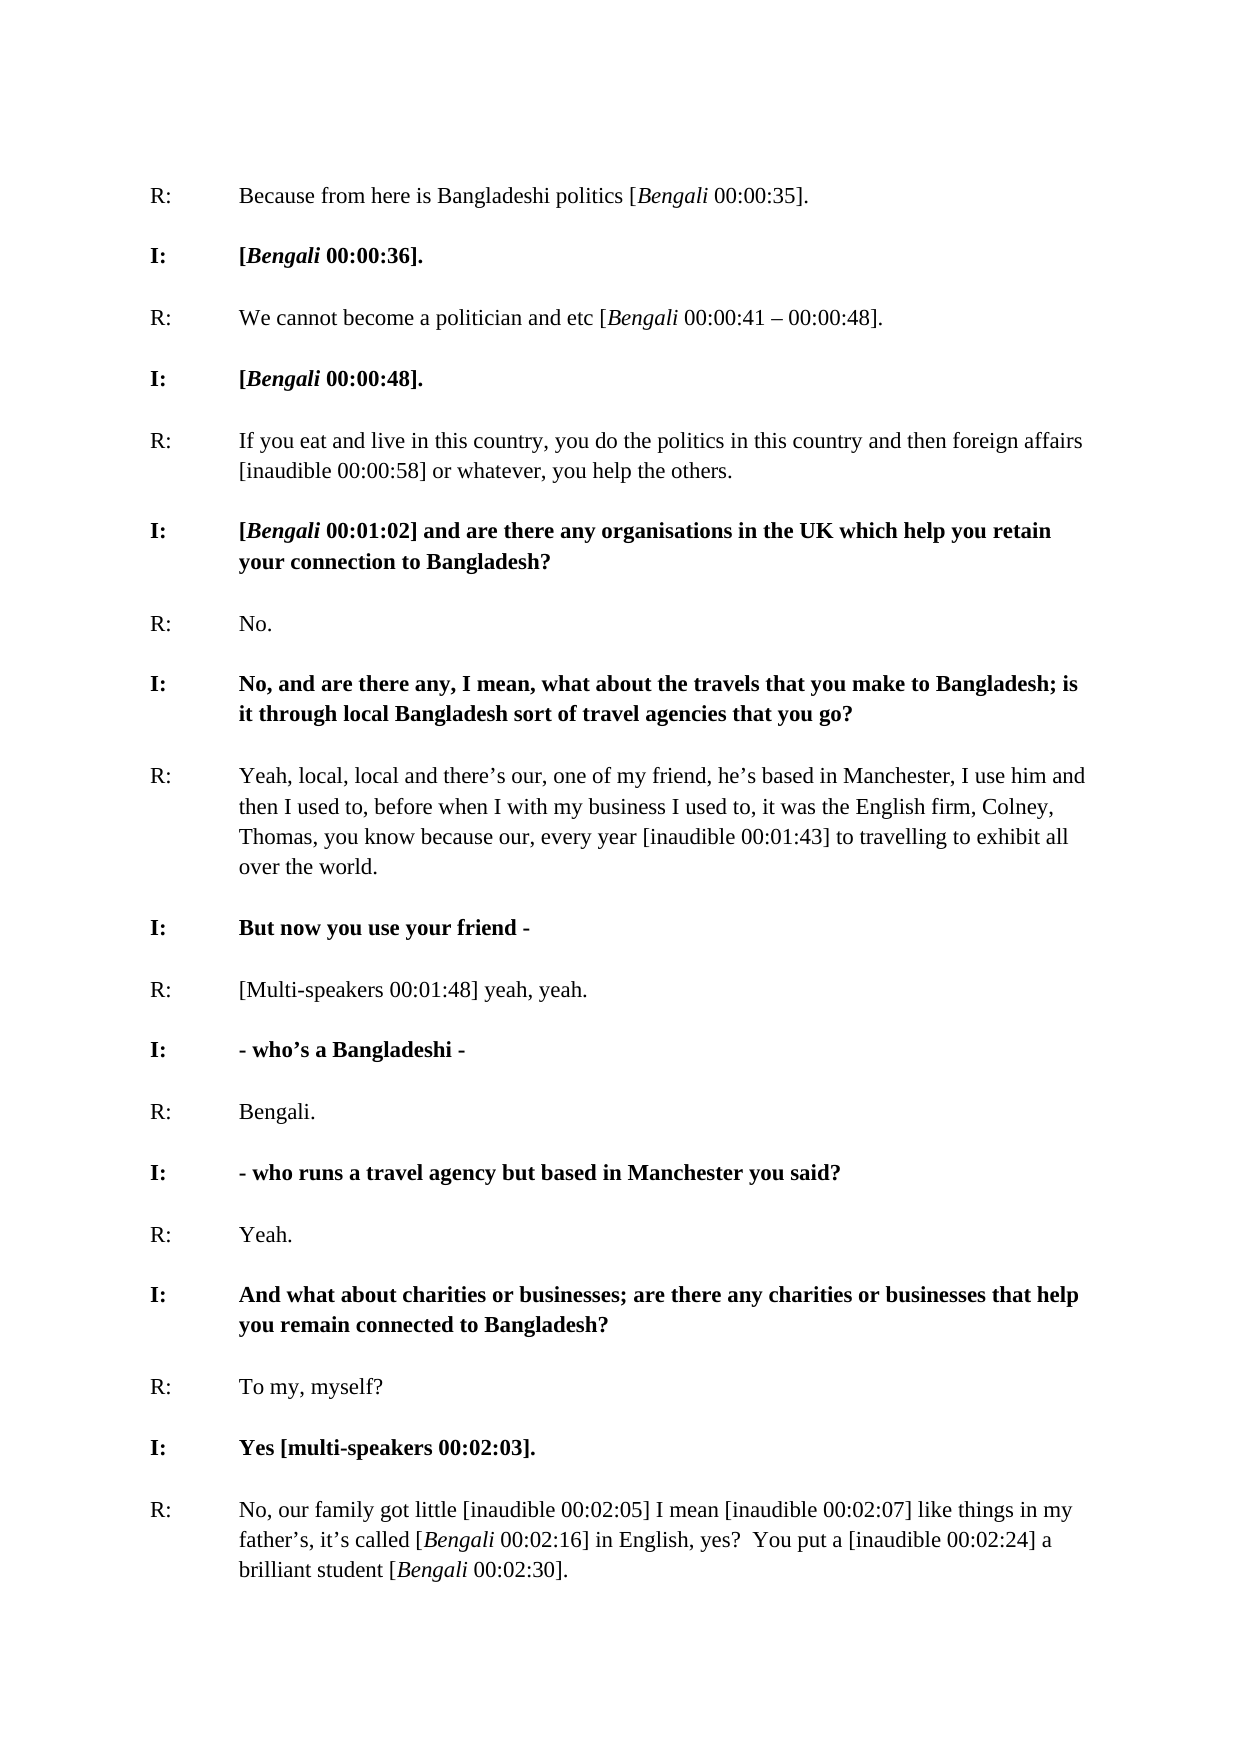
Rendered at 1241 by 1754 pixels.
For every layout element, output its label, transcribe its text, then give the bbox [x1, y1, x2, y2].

text I: [Bengali 00:01:02] and are there any organisations in the UK which help you retain your connection to Bangladesh? [150, 517, 1090, 574]
text R: Yeah. [150, 1221, 1090, 1247]
text R: We cannot become a politician and etc [Bengali 00:00:41 – 00:00:48]. [150, 304, 1090, 331]
text I: [Bengali 00:00:48]. [150, 365, 1090, 391]
text R: No, our family got little [inaudible 00:02:05] I mean [inaudible 00:02:07] like things in my father’s, it’s called [Bengali 00:02:16] in English, yes? You put a [inaudible 00:02:24] a brilliant student [Bengali 00:02:30]. [150, 1496, 1090, 1583]
text R: Yeah, local, local and there’s our, one of my friend, he’s based in Manchester, I use him and then I used to, before when I with my business I used to, it was the English firm, Colney, Thomas, you know because our, every year [inaudible 00:01:43] to travelling to exhibit all over the world. [150, 762, 1090, 879]
text I: And what about charities or businesses; are there any charities or businesses that help you remain connected to Bangladesh? [150, 1281, 1090, 1338]
text I: [Bengali 00:00:36]. [150, 242, 1090, 269]
text I: - who runs a travel agency but based in Manchester you said? [150, 1158, 1090, 1185]
text I: Yes [multi-speakers 00:02:03]. [150, 1434, 1090, 1460]
text R: To my, myself? [150, 1373, 1090, 1400]
text R: Because from here is Bangladeshi politics [Bengali 00:00:35]. [150, 182, 1090, 208]
text R: Bengali. [150, 1098, 1090, 1124]
text R: If you eat and live in this country, you do the politics in this country and then foreign affairs [inaudible 00:00:58] or whatever, you help the others. [150, 427, 1090, 483]
text I: But now you use your friend - [150, 913, 1090, 940]
text I: No, and are there any, I mean, what about the travels that you make to Bangladesh; is it through local Bangladesh sort of travel agencies that you go? [150, 670, 1090, 727]
text I: - who’s a Bangladeshi - [150, 1036, 1090, 1062]
text R: No. [150, 610, 1090, 636]
text R: [Multi-speakers 00:01:48] yeah, yeah. [150, 976, 1090, 1002]
